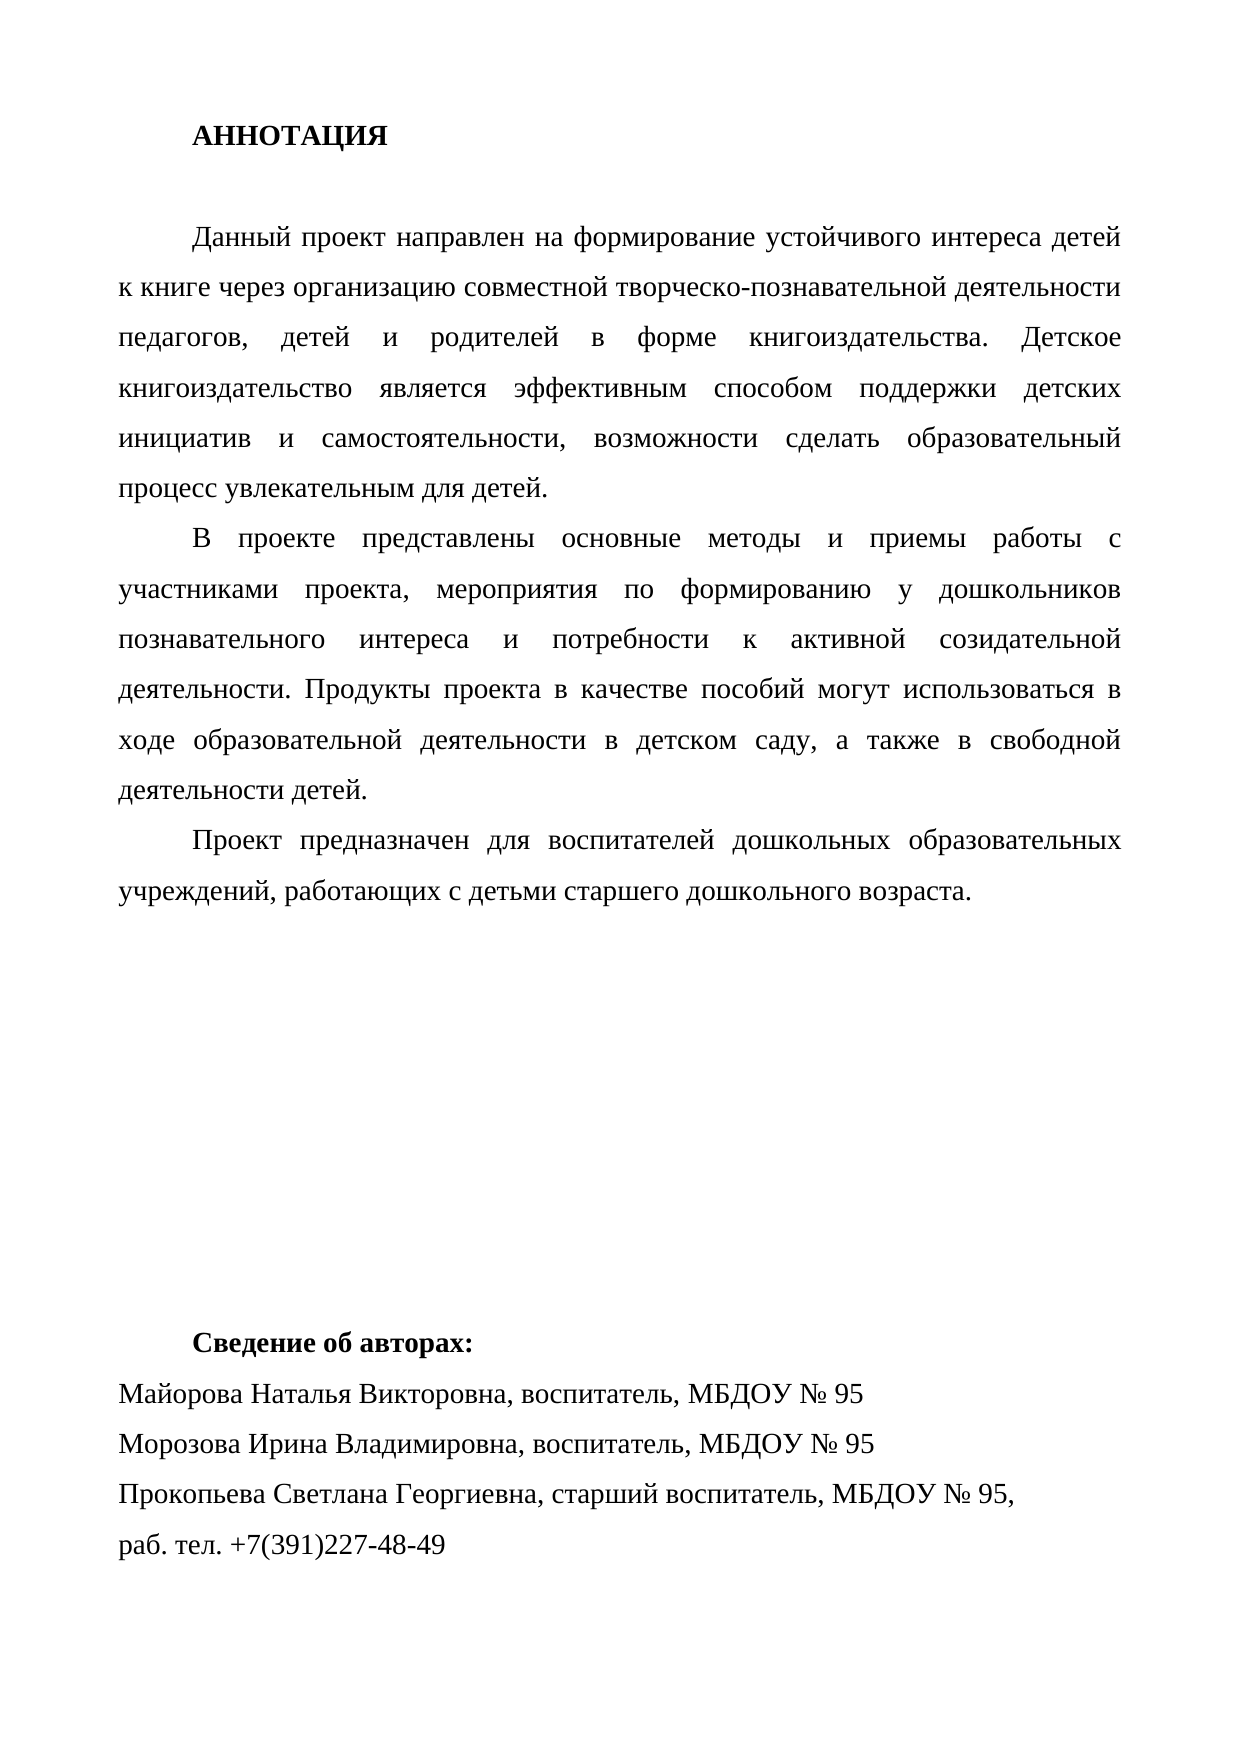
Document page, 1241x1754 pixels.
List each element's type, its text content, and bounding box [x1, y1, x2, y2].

text Майорова Наталья Викторовна, воспитатель, МБДОУ № 95 [118, 1376, 1122, 1409]
text В проекте представлены основные методы и приемы работы с участниками проекта, мероприятия по формированию у дошкольников познавательного интереса и потребности к активной созидательной деятельности. Продукты проекта в качестве пособий могут использоваться в ходе образовательной деятельности в детском саду, а также в свободной деятельности детей. [118, 521, 1122, 806]
text Сведение об авторах: [118, 1326, 1122, 1359]
text Проект предназначен для воспитателей дошкольных образовательных учреждений, работающих с детьми старшего дошкольного возраста. [118, 822, 1122, 906]
text Прокопьева Светлана Георгиевна, старший воспитатель, МБДОУ № 95, [118, 1477, 1122, 1510]
text Данный проект направлен на формирование устойчивого интереса детей к книге через организацию совместной творческо-познавательной деятельности педагогов, детей и родителей в форме книгоиздательства. Детское книгоиздательство является эффективным способом поддержки детских инициатив и самостоятельности, возможности сделать образовательный процесс увлекательным для детей. [118, 219, 1122, 504]
text раб. тел. +7(391)227-48-49 [118, 1527, 1122, 1560]
text АННОТАЦИЯ [118, 118, 1122, 152]
text Морозова Ирина Владимировна, воспитатель, МБДОУ № 95 [118, 1426, 1122, 1460]
